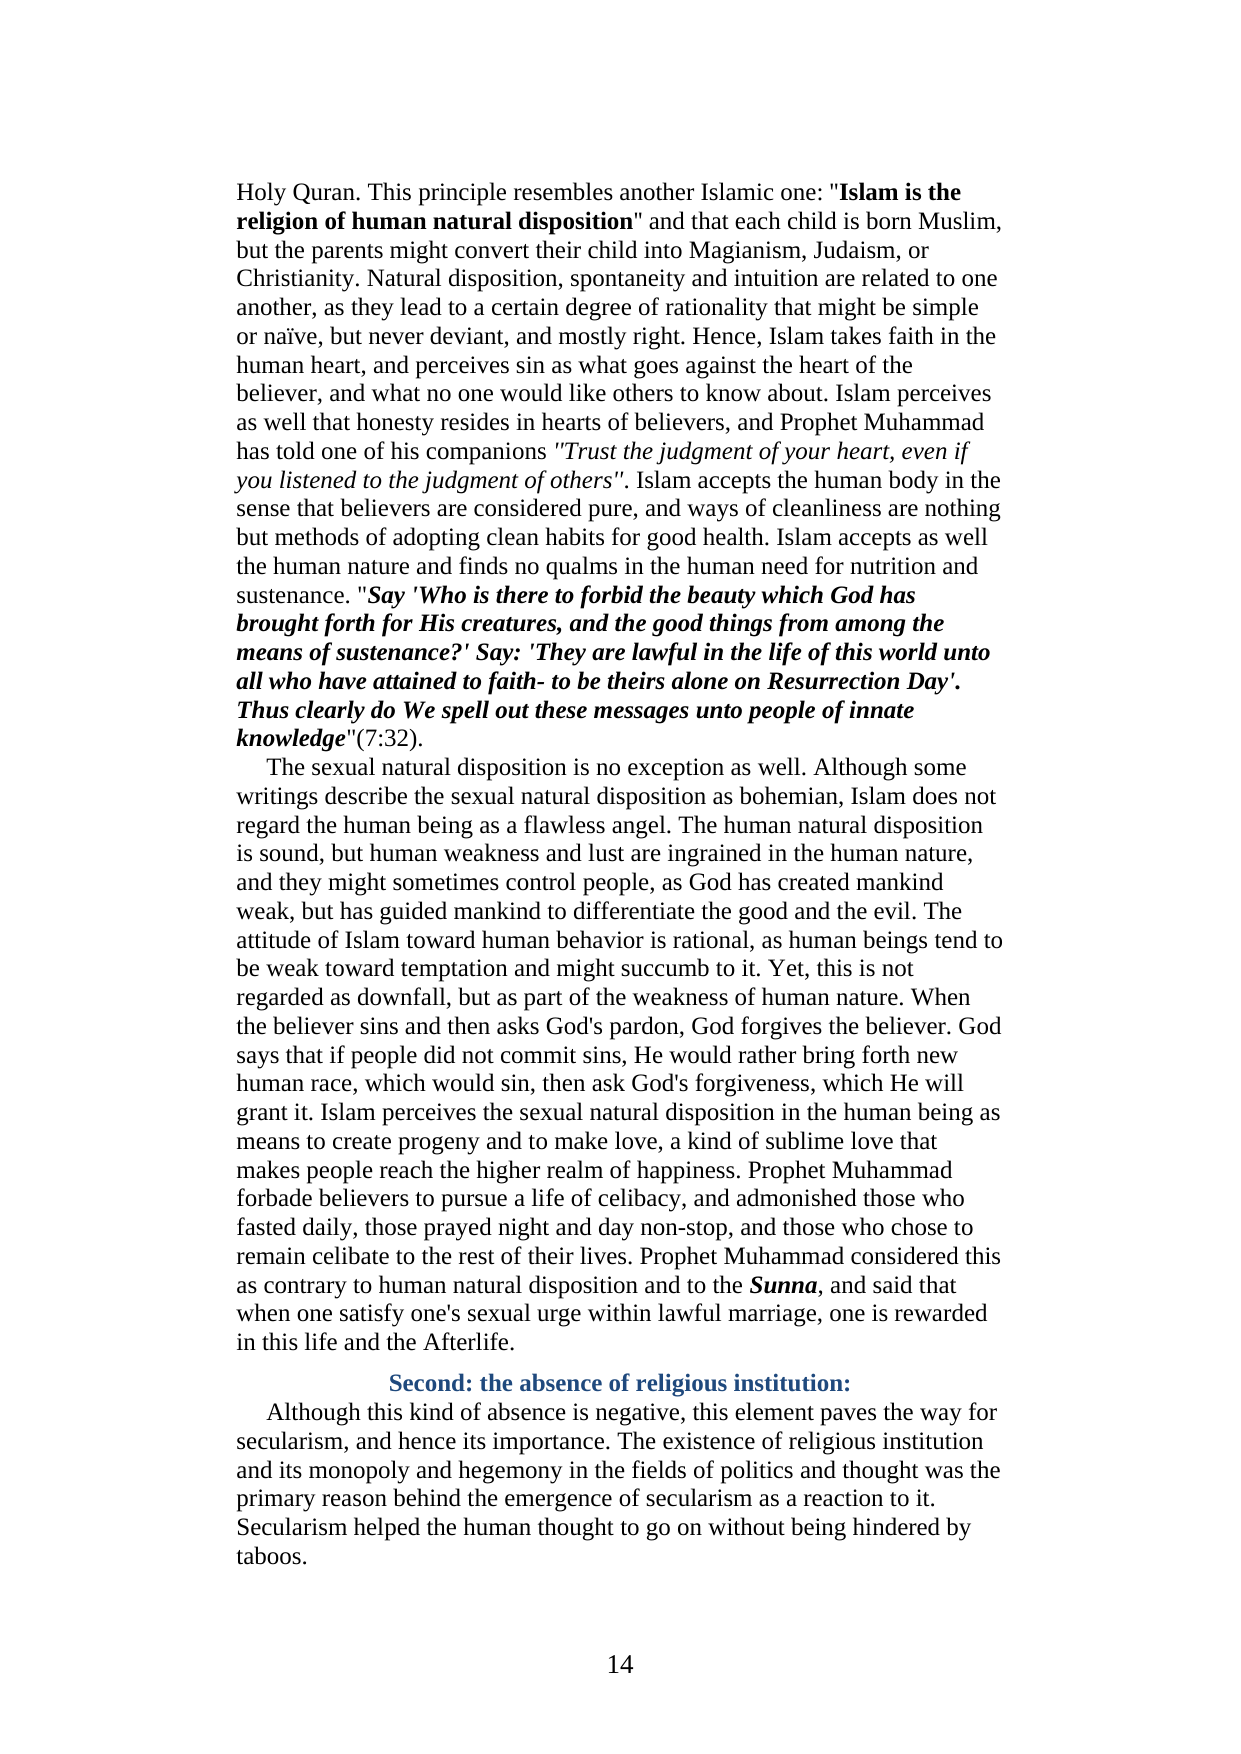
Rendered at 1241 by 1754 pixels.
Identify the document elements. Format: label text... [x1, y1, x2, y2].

text The sexual natural disposition is no exception as well. Although some writings describe the sexual natural disposition as bohemian, Islam does not regard the human being as a flawless angel. The human natural disposition is sound, but human weakness and lust are ingrained in the human nature, and they might sometimes control people, as God has created mankind weak, but has guided mankind to differentiate the good and the evil. The attitude of Islam toward human behavior is rational, as human beings tend to be weak toward temptation and might succumb to it. Yet, this is not regarded as downfall, but as part of the weakness of human nature. When the believer sins and then asks God's pardon, God forgives the believer. God says that if people did not commit sins, He would rather bring forth new human race, which would sin, then ask God's forgiveness, which He will grant it. Islam perceives the sexual natural disposition in the human being as means to create progeny and to make love, a kind of sublime love that makes people reach the higher realm of happiness. Prophet Muhammad forbade believers to pursue a life of celibacy, and admonished those who fasted daily, those prayed night and day non-stop, and those who chose to remain celibate to the rest of their lives. Prophet Muhammad considered this as contrary to human natural disposition and to the Sunna, and said that when one satisfy one's sexual urge within lawful marriage, one is rewarded in this life and the Afterlife. [236, 752, 1004, 1356]
text Although this kind of absence is negative, this element paves the way for secularism, and hence its importance. The existence of religious institution and its monopoly and hegemony in the fields of politics and thought was the primary reason behind the emergence of secularism as a reaction to it. Secularism helped the human thought to go on without being hindered by taboos. [236, 1397, 1004, 1570]
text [236, 177, 1004, 752]
subtitle Second: the absence of religious institution: [236, 1368, 1004, 1397]
